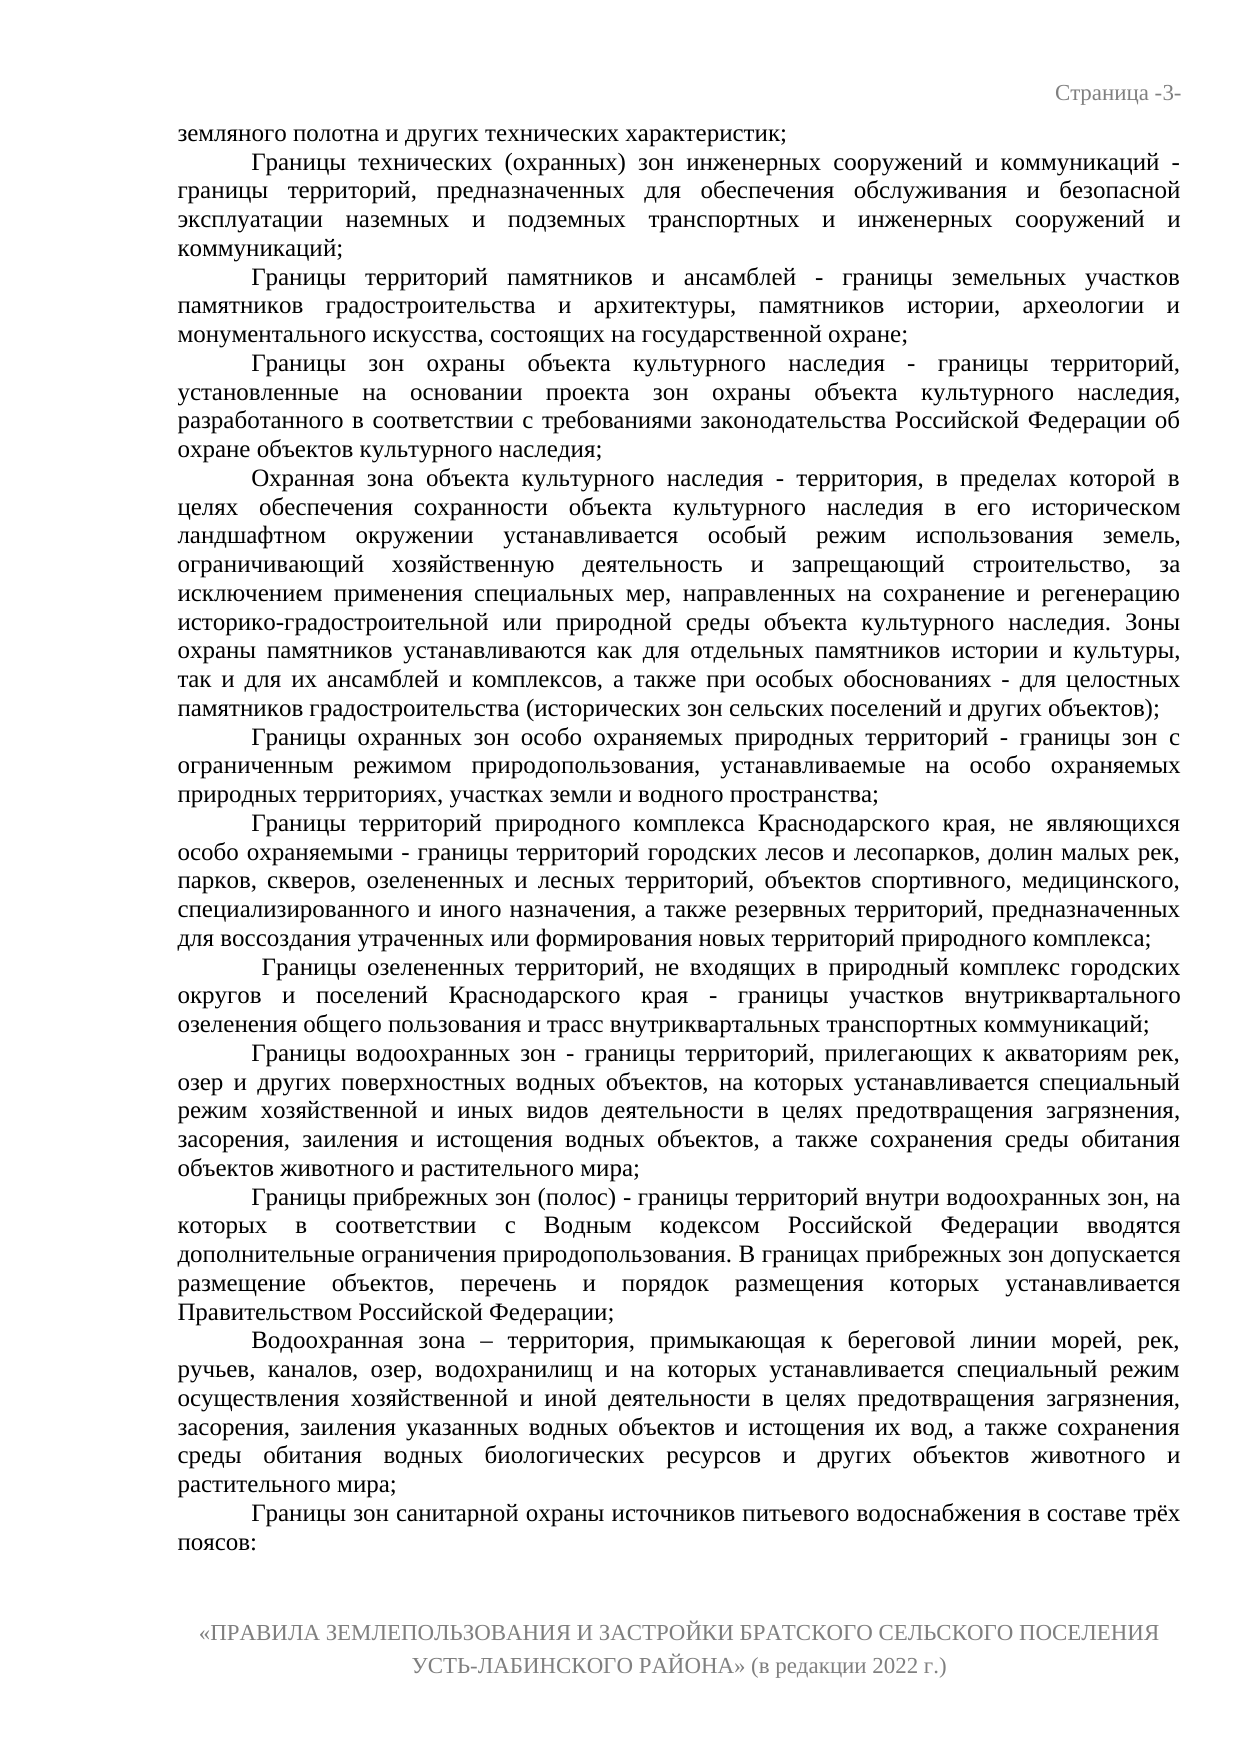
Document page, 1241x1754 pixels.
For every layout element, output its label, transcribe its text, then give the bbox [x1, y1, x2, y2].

text Границы территорий памятников и ансамблей - границы земельных участков памятников градостроительства и архитектуры, памятников истории, археологии и монументального искусства, состоящих на государственной охране; [177, 262, 1181, 348]
text Границы технических (охранных) зон инженерных сооружений и коммуникаций - границы территорий, предназначенных для обеспечения обслуживания и безопасной эксплуатации наземных и подземных транспортных и инженерных сооружений и коммуникаций; [177, 147, 1181, 262]
text Границы территорий природного комплекса Краснодарского края, не являющихся особо охраняемыми - границы территорий городских лесов и лесопарков, долин малых рек, парков, скверов, озелененных и лесных территорий, объектов спортивного, медицинского, специализированного и иного назначения, а также резервных территорий, предназначенных для воссоздания утраченных или формирования новых территорий природного комплекса; [177, 808, 1181, 952]
text Охранная зона объекта культурного наследия - территория, в пределах которой в целях обеспечения сохранности объекта культурного наследия в его историческом ландшафтном окружении устанавливается особый режим использования земель, ограничивающий хозяйственную деятельность и запрещающий строительство, за исключением применения специальных мер, направленных на сохранение и регенерацию историко-градостроительной или природной среды объекта культурного наследия. Зоны охраны памятников устанавливаются как для отдельных памятников истории и культуры, так и для их ансамблей и комплексов, а также при особых обоснованиях - для целостных памятников градостроительства (исторических зон сельских поселений и других объектов); [177, 463, 1181, 722]
text Водоохранная зона – территория, примыкающая к береговой линии морей, рек, ручьев, каналов, озер, водохранилищ и на которых устанавливается специальный режим осуществления хозяйственной и иной деятельности в целях предотвращения загрязнения, засорения, заиления указанных водных объектов и истощения их вод, а также сохранения среды обитания водных биологических ресурсов и других объектов животного и растительного мира; [177, 1326, 1181, 1498]
text Границы прибрежных зон (полос) - границы территорий внутри водоохранных зон, на которых в соответствии с Водным кодексом Российской Федерации вводятся дополнительные ограничения природопользования. В границах прибрежных зон допускается размещение объектов, перечень и порядок размещения которых устанавливается Правительством Российской Федерации; [177, 1182, 1181, 1326]
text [177, 118, 1181, 147]
text Границы охранных зон особо охраняемых природных территорий - границы зон с ограниченным режимом природопользования, устанавливаемые на особо охраняемых природных территориях, участках земли и водного пространства; [177, 722, 1181, 808]
text Границы озелененных территорий, не входящих в природный комплекс городских округов и поселений Краснодарского края - границы участков внутриквартального озеленения общего пользования и трасс внутриквартальных транспортных коммуникаций; [177, 952, 1181, 1038]
text Границы зон санитарной охраны источников питьевого водоснабжения в составе трёх поясов: [177, 1498, 1181, 1556]
text Границы зон охраны объекта культурного наследия - границы территорий, установленные на основании проекта зон охраны объекта культурного наследия, разработанного в соответствии с требованиями законодательства Российской Федерации об охране объектов культурного наследия; [177, 348, 1181, 463]
text Границы водоохранных зон - границы территорий, прилегающих к акваториям рек, озер и других поверхностных водных объектов, на которых устанавливается специальный режим хозяйственной и иных видов деятельности в целях предотвращения загрязнения, засорения, заиления и истощения водных объектов, а также сохранения среды обитания объектов животного и растительного мира; [177, 1038, 1181, 1182]
